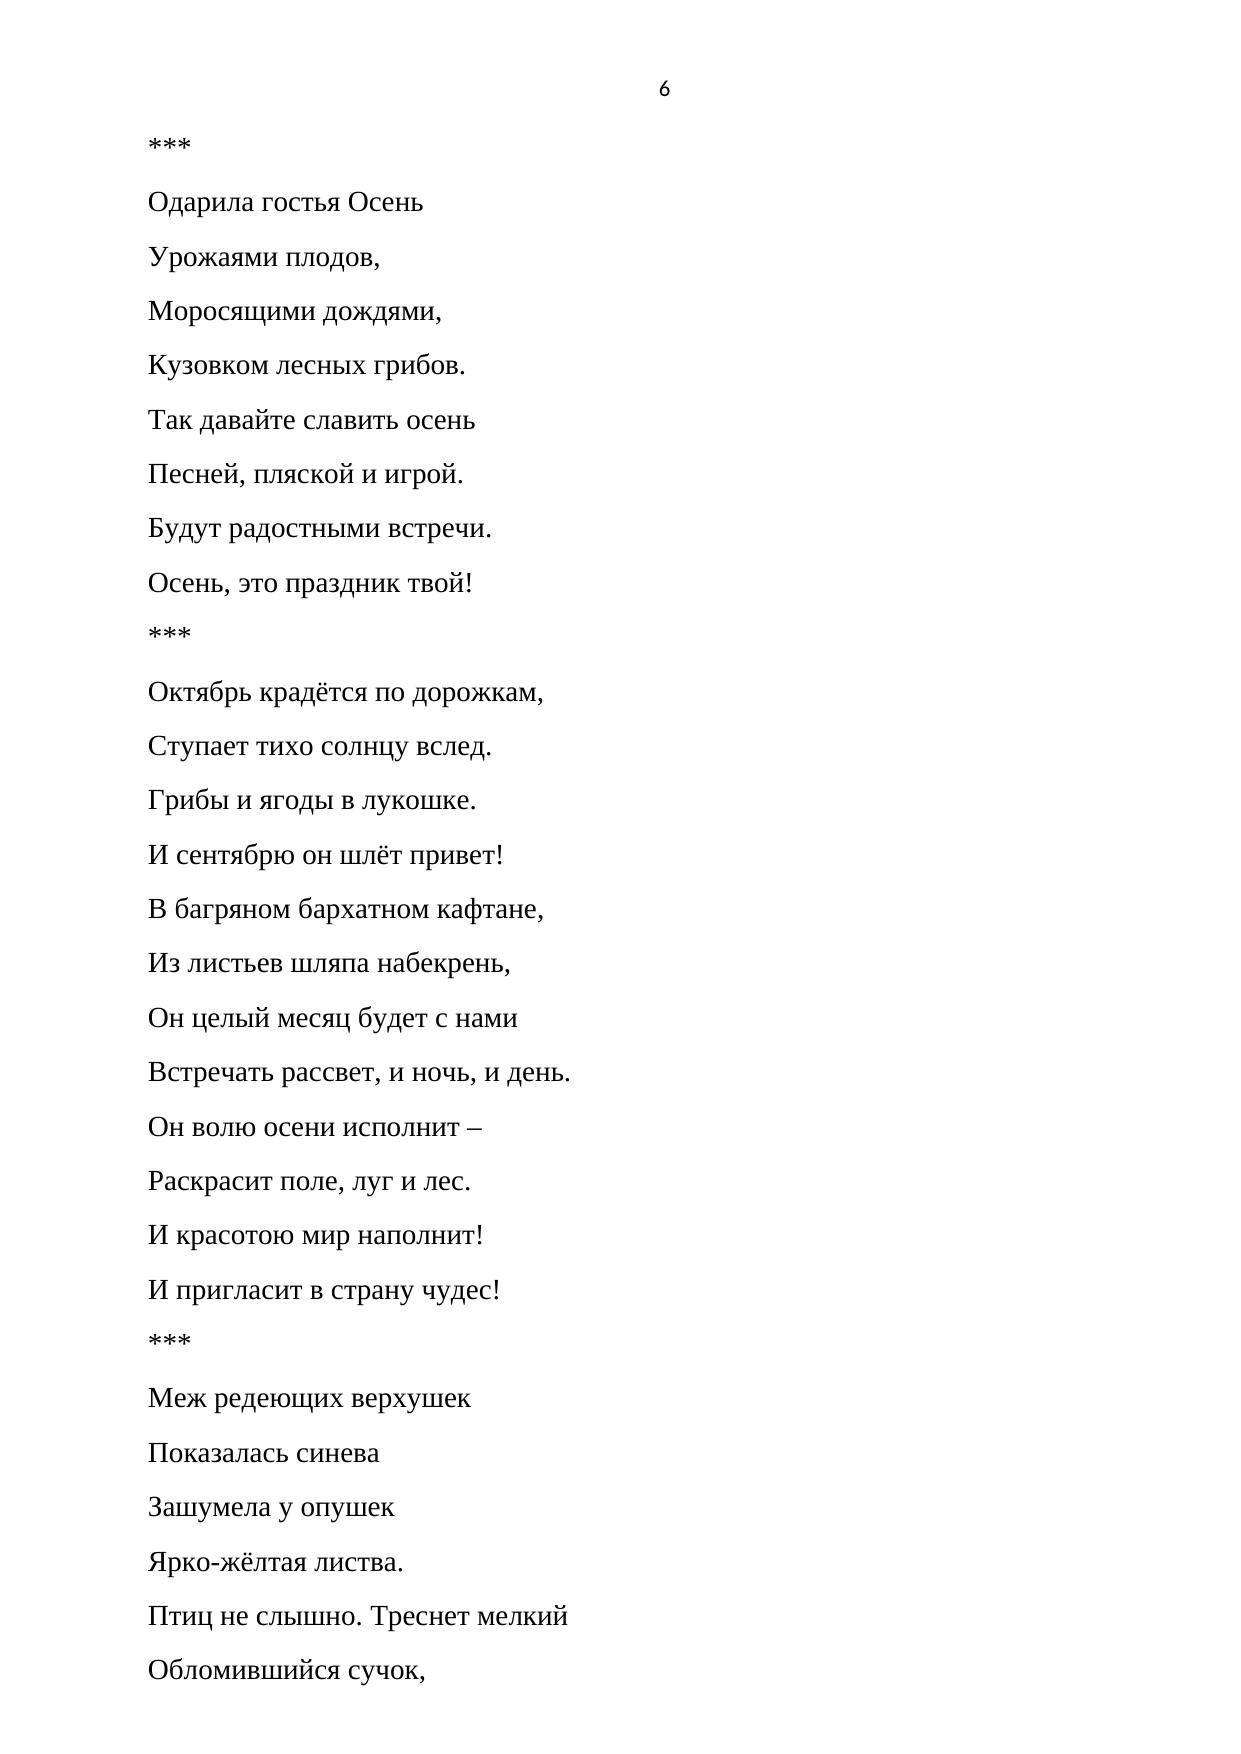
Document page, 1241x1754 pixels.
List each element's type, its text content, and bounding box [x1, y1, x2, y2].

text Из листьев шляпа набекрень, [148, 946, 1181, 979]
text Он волю осени исполнит – [148, 1109, 1181, 1142]
text Кузовком лесных грибов. [148, 347, 1181, 381]
text Грибы и ягоды в лукошке. [148, 782, 1181, 816]
text Песней, пляской и игрой. [148, 456, 1181, 490]
text В багряном бархатном кафтане, [148, 891, 1181, 925]
text Одарила гостья Осень [148, 184, 1181, 218]
text Будут радостными встречи. [148, 511, 1181, 544]
text *** [148, 130, 1181, 163]
text *** [148, 619, 1181, 653]
text Моросящими дождями, [148, 293, 1181, 327]
text Обломившийся сучок, [148, 1652, 1181, 1686]
text Осень, это праздник твой! [148, 565, 1181, 598]
text *** [148, 1326, 1181, 1360]
text Так давайте славить осень [148, 402, 1181, 435]
text Меж редеющих верхушек [148, 1381, 1181, 1414]
text Октябрь крадётся по дорожкам, [148, 674, 1181, 707]
text Урожаями плодов, [148, 239, 1181, 272]
text Ступает тихо солнцу вслед. [148, 728, 1181, 762]
text Птиц не слышно. Треснет мелкий [148, 1598, 1181, 1632]
text И красотою мир наполнит! [148, 1217, 1181, 1251]
text Ярко-жёлтая листва. [148, 1544, 1181, 1577]
text Раскрасит поле, луг и лес. [148, 1163, 1181, 1197]
text И пригласит в страну чудес! [148, 1272, 1181, 1305]
text И сентябрю он шлёт привет! [148, 837, 1181, 870]
text Зашумела у опушек [148, 1489, 1181, 1523]
text Встречать рассвет, и ночь, и день. [148, 1054, 1181, 1088]
text Он целый месяц будет с нами [148, 1000, 1181, 1033]
text Показалась синева [148, 1435, 1181, 1468]
